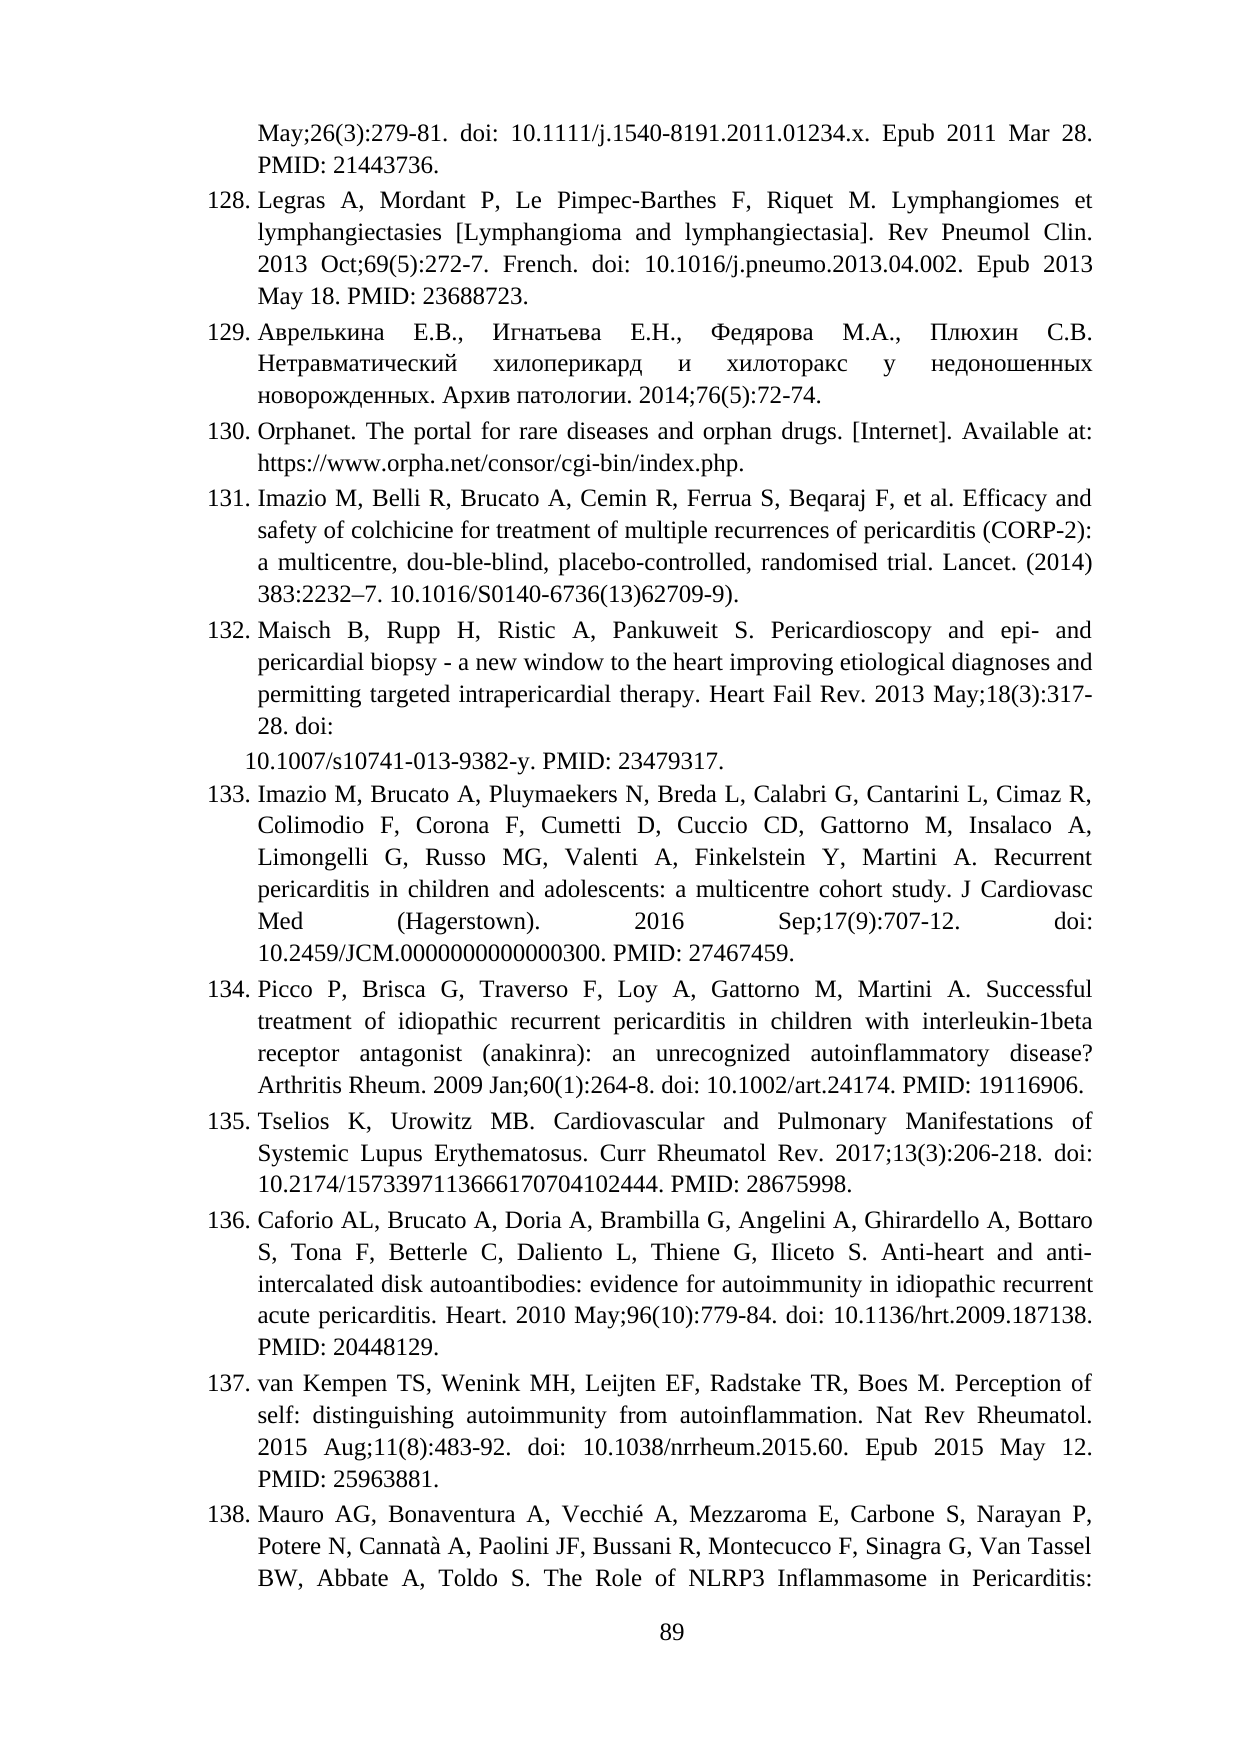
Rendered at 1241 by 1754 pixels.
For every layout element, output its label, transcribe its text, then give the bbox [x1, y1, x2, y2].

list Caforio AL, Brucato A, Doria A, Brambilla G, Angelini A, Ghirardello A, Bottaro S, Tona F, Betterle C, Daliento L, Thiene G, Iliceto S. Anti-heart and anti-intercalated disk autoantibodies: evidence for autoimmunity in idiopathic recurrent acute pericarditis. Heart. 2010 May;96(10):779-84. doi: 10.1136/hrt.2009.187138. PMID: 20448129. [207, 1205, 1093, 1361]
list Picco P, Brisca G, Traverso F, Loy A, Gattorno M, Martini A. Successful treatment of idiopathic recurrent pericarditis in children with interleukin-1beta receptor antagonist (anakinra): an unrecognized autoinflammatory disease? Arthritis Rheum. 2009 Jan;60(1):264-8. doi: 10.1002/art.24174. PMID: 19116906. [207, 974, 1093, 1099]
list Maisch B, Rupp H, Ristic A, Pankuweit S. Pericardioscopy and epi- and pericardial biopsy - a new window to the heart improving etiological diagnoses and permitting targeted intrapericardial therapy. Heart Fail Rev. 2013 May;18(3):317-28. doi: [207, 615, 1093, 739]
list Legras A, Mordant P, Le Pimpec-Barthes F, Riquet M. Lymphangiomes et lymphangiectasies [Lymphangioma and lymphangiectasia]. Rev Pneumol Clin. 2013 Oct;69(5):272-7. French. doi: 10.1016/j.pneumo.2013.04.002. Epub 2013 May 18. PMID: 23688723. [207, 185, 1093, 310]
list Orphanet. The portal for rare diseases and orphan drugs. [Internet]. Available at: https://www.orpha.net/consor/cgi-bin/index.php. [207, 416, 1093, 476]
list Imazio M, Brucato A, Pluymaekers N, Breda L, Calabri G, Cantarini L, Cimaz R, Colimodio F, Corona F, Cumetti D, Cuccio CD, Gattorno M, Insalaco A, Limongelli G, Russo MG, Valenti A, Finkelstein Y, Martini A. Recurrent pericarditis in children and adolescents: a multicentre cohort study. J Cardiovasc Med (Hagerstown). 2016 Sep;17(9):707-12. doi: 10.2459/JCM.0000000000000300. PMID: 27467459. [207, 779, 1093, 967]
text 10.1007/s10741-013-9382-y. PMID: 23479317. [244, 746, 1093, 775]
list Tselios K, Urowitz MB. Cardiovascular and Pulmonary Manifestations of Systemic Lupus Erythematosus. Curr Rheumatol Rev. 2017;13(3):206-218. doi: 10.2174/1573397113666170704102444. PMID: 28675998. [207, 1106, 1093, 1198]
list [207, 1499, 1093, 1592]
list Imazio M, Belli R, Brucato A, Cemin R, Ferrua S, Beqaraj F, et al. Efficacy and safety of colchicine for treatment of multiple recurrences of pericarditis (CORP-2): a multicentre, dou-ble-blind, placebo-controlled, randomised trial. Lancet. (2014) 383:2232–7. 10.1016/S0140-6736(13)62709-9). [207, 483, 1093, 608]
list van Kempen TS, Wenink MH, Leijten EF, Radstake TR, Boes M. Perception of self: distinguishing autoimmunity from autoinflammation. Nat Rev Rheumatol. 2015 Aug;11(8):483-92. doi: 10.1038/nrrheum.2015.60. Epub 2015 May 12. PMID: 25963881. [207, 1368, 1093, 1492]
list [207, 118, 1093, 179]
list Аврелькина Е.В., Игнатьева Е.Н., Федярова М.А., Плюхин С.В. Нетравматический хилоперикард и хилоторакс у недоношенных новорожденных. Архив патологии. 2014;76(5):72‑74. [207, 317, 1093, 409]
